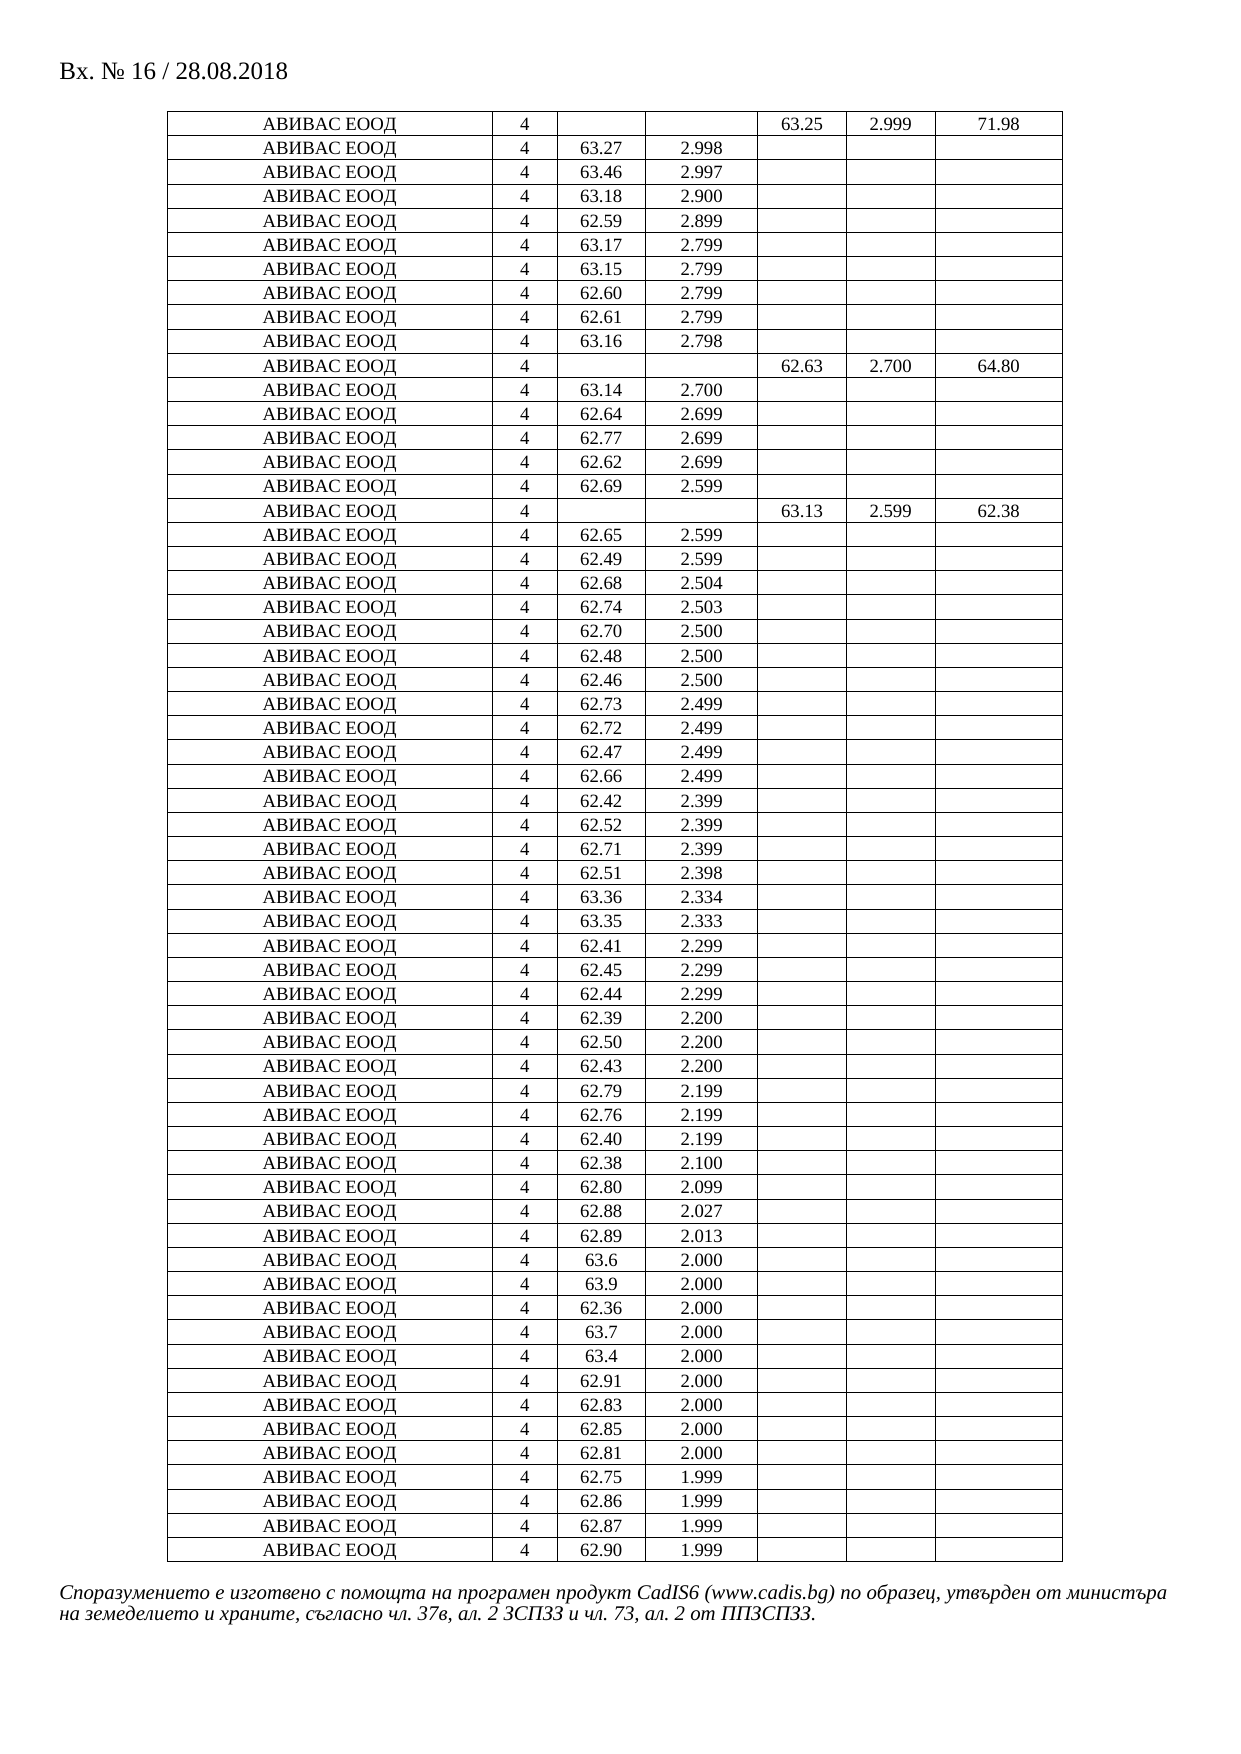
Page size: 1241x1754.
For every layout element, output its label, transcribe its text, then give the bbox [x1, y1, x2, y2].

table_cell [758, 1200, 846, 1223]
table_cell [847, 305, 935, 328]
table_cell 4 [493, 1272, 557, 1295]
table_cell АВИВАС ЕООД [168, 499, 492, 522]
table_cell [758, 910, 846, 933]
table_cell [936, 1030, 1062, 1053]
table_cell 2.000 [646, 1272, 757, 1295]
table_cell 2.799 [646, 233, 757, 256]
table_cell [758, 160, 846, 183]
table_cell АВИВАС ЕООД [168, 1006, 492, 1029]
table_cell [847, 644, 935, 667]
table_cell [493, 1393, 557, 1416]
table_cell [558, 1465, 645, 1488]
table_cell 62.71 [558, 837, 645, 860]
table_cell 62.44 [558, 982, 645, 1005]
table_cell [758, 402, 846, 425]
table_cell 2.200 [646, 1030, 757, 1053]
table_cell [936, 523, 1062, 546]
table_cell [847, 209, 935, 232]
table_cell [847, 571, 935, 594]
table_cell [758, 330, 846, 353]
table_cell [847, 378, 935, 401]
table_cell [646, 354, 757, 377]
table_cell 2.299 [646, 982, 757, 1005]
table_cell [847, 861, 935, 884]
table_cell АВИВАС ЕООД [168, 789, 492, 812]
table_cell 4 [493, 1175, 557, 1198]
table_cell [847, 160, 935, 183]
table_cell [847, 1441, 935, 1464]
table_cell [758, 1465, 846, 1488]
table_cell [847, 958, 935, 981]
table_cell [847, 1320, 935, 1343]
table_cell [936, 1006, 1062, 1029]
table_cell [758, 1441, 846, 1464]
table_cell АВИВАС ЕООД [168, 136, 492, 159]
table_cell [758, 523, 846, 546]
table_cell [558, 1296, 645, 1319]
table_cell [758, 1224, 846, 1247]
table_cell 62.74 [558, 595, 645, 618]
table_cell [936, 837, 1062, 860]
table_cell [936, 233, 1062, 256]
table_cell [847, 934, 935, 957]
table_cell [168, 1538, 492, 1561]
table_cell 4 [493, 1103, 557, 1126]
table_cell 62.39 [558, 1006, 645, 1029]
table_cell АВИВАС ЕООД [168, 1248, 492, 1271]
table_cell 4 [493, 982, 557, 1005]
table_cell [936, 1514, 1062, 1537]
table_cell 4 [493, 861, 557, 884]
table_cell [847, 281, 935, 304]
table_cell [936, 982, 1062, 1005]
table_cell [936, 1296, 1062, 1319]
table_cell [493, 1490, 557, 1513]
table_cell [847, 1127, 935, 1150]
table_cell 4 [493, 160, 557, 183]
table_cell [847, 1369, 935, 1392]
table_cell 4 [493, 475, 557, 498]
table_cell [936, 861, 1062, 884]
table_cell [758, 1103, 846, 1126]
table_cell 62.76 [558, 1103, 645, 1126]
table_cell [847, 885, 935, 908]
table_cell [936, 547, 1062, 570]
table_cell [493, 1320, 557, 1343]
table_cell 71.98 [936, 112, 1062, 135]
table_cell 62.40 [558, 1127, 645, 1150]
table_cell 4 [493, 620, 557, 643]
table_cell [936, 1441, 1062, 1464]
table_cell [936, 885, 1062, 908]
table_cell 4 [493, 740, 557, 763]
table_cell 63.25 [758, 112, 846, 135]
table_cell 63.18 [558, 185, 645, 208]
table_cell 63.15 [558, 257, 645, 280]
table_cell 2.699 [646, 402, 757, 425]
table_cell [936, 426, 1062, 449]
table_cell 2.504 [646, 571, 757, 594]
table_cell 62.77 [558, 426, 645, 449]
table_cell 2.599 [646, 523, 757, 546]
table_cell [847, 1175, 935, 1198]
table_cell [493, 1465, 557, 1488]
table_cell [936, 257, 1062, 280]
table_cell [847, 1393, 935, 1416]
table_cell 62.65 [558, 523, 645, 546]
table_cell [936, 136, 1062, 159]
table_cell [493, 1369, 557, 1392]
table_cell АВИВАС ЕООД [168, 668, 492, 691]
table_cell [847, 765, 935, 788]
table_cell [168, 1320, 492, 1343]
table_cell АВИВАС ЕООД [168, 523, 492, 546]
table_cell АВИВАС ЕООД [168, 281, 492, 304]
table_cell 4 [493, 257, 557, 280]
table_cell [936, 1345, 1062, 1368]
table_cell [847, 233, 935, 256]
table_cell 2.799 [646, 305, 757, 328]
table_cell АВИВАС ЕООД [168, 1272, 492, 1295]
table_cell [936, 1248, 1062, 1271]
table_cell [758, 1248, 846, 1271]
table_cell [758, 982, 846, 1005]
table_cell 4 [493, 1200, 557, 1223]
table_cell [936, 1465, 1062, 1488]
table_cell [758, 620, 846, 643]
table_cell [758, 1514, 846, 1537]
table_cell 4 [493, 112, 557, 135]
table_cell АВИВАС ЕООД [168, 571, 492, 594]
table_cell 62.66 [558, 765, 645, 788]
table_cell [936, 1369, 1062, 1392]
table_cell 63.17 [558, 233, 645, 256]
table_cell 62.68 [558, 571, 645, 594]
table_cell [758, 1079, 846, 1102]
table_cell 4 [493, 185, 557, 208]
table_cell [758, 692, 846, 715]
table_cell 4 [493, 426, 557, 449]
table_cell [936, 1272, 1062, 1295]
table_cell 4 [493, 547, 557, 570]
table_cell [646, 499, 757, 522]
table_cell АВИВАС ЕООД [168, 740, 492, 763]
table_cell [936, 934, 1062, 957]
table_cell 2.899 [646, 209, 757, 232]
table_cell 4 [493, 765, 557, 788]
table_cell 62.43 [558, 1055, 645, 1078]
table_cell 4 [493, 571, 557, 594]
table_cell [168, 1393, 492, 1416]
table_cell 62.62 [558, 450, 645, 473]
table_cell [847, 1030, 935, 1053]
table_cell [758, 281, 846, 304]
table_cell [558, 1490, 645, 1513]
table_cell [758, 1175, 846, 1198]
table_cell [758, 813, 846, 836]
table_cell [847, 185, 935, 208]
table_cell 2.398 [646, 861, 757, 884]
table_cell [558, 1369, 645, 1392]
table_cell [936, 813, 1062, 836]
table_cell 62.38 [936, 499, 1062, 522]
table_cell 62.63 [758, 354, 846, 377]
table_cell [847, 692, 935, 715]
table_cell 63.14 [558, 378, 645, 401]
table_cell 2.700 [847, 354, 935, 377]
table_cell [847, 716, 935, 739]
table_cell [847, 813, 935, 836]
table_cell [847, 1151, 935, 1174]
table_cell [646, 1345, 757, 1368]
table_cell 4 [493, 402, 557, 425]
table_cell 63.35 [558, 910, 645, 933]
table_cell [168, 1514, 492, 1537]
table_cell 2.399 [646, 789, 757, 812]
table_cell [758, 1151, 846, 1174]
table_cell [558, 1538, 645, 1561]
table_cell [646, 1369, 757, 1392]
table_cell АВИВАС ЕООД [168, 1127, 492, 1150]
table_cell [758, 668, 846, 691]
table_cell [847, 837, 935, 860]
table_cell 4 [493, 837, 557, 860]
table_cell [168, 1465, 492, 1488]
table_cell [758, 450, 846, 473]
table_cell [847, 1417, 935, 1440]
table_cell [936, 958, 1062, 981]
table_cell 2.999 [847, 112, 935, 135]
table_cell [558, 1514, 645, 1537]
table_cell 4 [493, 1296, 557, 1319]
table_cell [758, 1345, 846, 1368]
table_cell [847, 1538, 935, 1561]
table_cell 4 [493, 958, 557, 981]
table_cell [936, 209, 1062, 232]
table_cell [936, 644, 1062, 667]
table_cell [936, 450, 1062, 473]
table_cell [936, 402, 1062, 425]
table_cell 4 [493, 1055, 557, 1078]
table_cell [847, 1224, 935, 1247]
table_cell 2.199 [646, 1103, 757, 1126]
table_cell АВИВАС ЕООД [168, 426, 492, 449]
table_cell 64.80 [936, 354, 1062, 377]
table_cell [936, 1055, 1062, 1078]
table_cell 2.499 [646, 740, 757, 763]
table_cell 2.799 [646, 257, 757, 280]
table_cell [936, 1175, 1062, 1198]
table_cell [936, 668, 1062, 691]
table_cell [847, 1055, 935, 1078]
table_cell [847, 547, 935, 570]
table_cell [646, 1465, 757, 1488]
table_cell 2.503 [646, 595, 757, 618]
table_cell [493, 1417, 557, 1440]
table_cell 62.60 [558, 281, 645, 304]
table_cell 62.48 [558, 644, 645, 667]
table_cell 2.499 [646, 765, 757, 788]
table_cell [758, 257, 846, 280]
table_cell [936, 281, 1062, 304]
table_cell 4 [493, 934, 557, 957]
table_cell 4 [493, 499, 557, 522]
table_cell 2.500 [646, 668, 757, 691]
table_cell [847, 402, 935, 425]
table_cell 62.72 [558, 716, 645, 739]
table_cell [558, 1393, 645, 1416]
table_cell АВИВАС ЕООД [168, 257, 492, 280]
table_cell [758, 1272, 846, 1295]
table_cell 4 [493, 450, 557, 473]
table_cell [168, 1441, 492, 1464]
table_cell [646, 112, 757, 135]
table_cell 63.13 [758, 499, 846, 522]
table_cell [936, 475, 1062, 498]
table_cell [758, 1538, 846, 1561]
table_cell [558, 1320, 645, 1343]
table_cell 4 [493, 813, 557, 836]
table_cell 62.45 [558, 958, 645, 981]
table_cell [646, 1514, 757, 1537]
table_cell [847, 136, 935, 159]
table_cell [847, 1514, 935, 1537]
table_cell [847, 1248, 935, 1271]
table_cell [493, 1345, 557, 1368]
table_cell АВИВАС ЕООД [168, 692, 492, 715]
table_cell [847, 475, 935, 498]
table_cell [758, 1006, 846, 1029]
table_cell 4 [493, 885, 557, 908]
table_cell [758, 571, 846, 594]
table_cell 2.500 [646, 620, 757, 643]
table_cell 4 [493, 668, 557, 691]
table_cell АВИВАС ЕООД [168, 209, 492, 232]
table_cell 62.51 [558, 861, 645, 884]
table_cell АВИВАС ЕООД [168, 547, 492, 570]
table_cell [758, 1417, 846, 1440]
table_cell 2.000 [646, 1248, 757, 1271]
table_cell [758, 885, 846, 908]
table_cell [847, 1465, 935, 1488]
table_cell 2.500 [646, 644, 757, 667]
table_cell 2.997 [646, 160, 757, 183]
table_cell 4 [493, 595, 557, 618]
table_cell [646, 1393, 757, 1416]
table_cell 2.799 [646, 281, 757, 304]
table_cell [936, 1224, 1062, 1247]
table_cell АВИВАС ЕООД [168, 475, 492, 498]
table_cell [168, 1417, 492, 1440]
table_cell 62.38 [558, 1151, 645, 1174]
table_cell 2.499 [646, 716, 757, 739]
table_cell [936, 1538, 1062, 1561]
table_cell 4 [493, 209, 557, 232]
table_cell 2.900 [646, 185, 757, 208]
table_cell [936, 185, 1062, 208]
table_cell АВИВАС ЕООД [168, 861, 492, 884]
table_cell [847, 523, 935, 546]
table_cell [936, 1200, 1062, 1223]
table_cell [758, 765, 846, 788]
table_cell [758, 644, 846, 667]
table_cell 2.399 [646, 837, 757, 860]
table_cell 62.89 [558, 1224, 645, 1247]
table_cell [758, 305, 846, 328]
table_cell [847, 595, 935, 618]
table_cell АВИВАС ЕООД [168, 716, 492, 739]
table_cell 63.46 [558, 160, 645, 183]
table_cell АВИВАС ЕООД [168, 958, 492, 981]
table_cell АВИВАС ЕООД [168, 233, 492, 256]
table_cell 2.200 [646, 1006, 757, 1029]
table_cell 4 [493, 1248, 557, 1271]
table_cell 62.70 [558, 620, 645, 643]
table_cell АВИВАС ЕООД [168, 982, 492, 1005]
table_cell 2.100 [646, 1151, 757, 1174]
table_cell [758, 209, 846, 232]
table_cell [936, 740, 1062, 763]
table_cell [758, 595, 846, 618]
table_cell [758, 837, 846, 860]
table_cell [847, 1079, 935, 1102]
table_cell [847, 1006, 935, 1029]
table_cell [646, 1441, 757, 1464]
table_cell 4 [493, 1151, 557, 1174]
table_cell 4 [493, 1224, 557, 1247]
table_cell [558, 354, 645, 377]
table_cell АВИВАС ЕООД [168, 934, 492, 957]
table_cell АВИВАС ЕООД [168, 837, 492, 860]
table_cell АВИВАС ЕООД [168, 1151, 492, 1174]
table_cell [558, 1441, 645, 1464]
table_cell [847, 450, 935, 473]
table_cell [936, 692, 1062, 715]
table_cell 4 [493, 136, 557, 159]
table_cell [936, 160, 1062, 183]
table_cell АВИВАС ЕООД [168, 160, 492, 183]
table_cell АВИВАС ЕООД [168, 1103, 492, 1126]
table_cell [936, 789, 1062, 812]
table_cell 2.099 [646, 1175, 757, 1198]
table_cell 4 [493, 716, 557, 739]
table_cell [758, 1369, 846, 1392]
table_cell 2.599 [646, 547, 757, 570]
table_cell АВИВАС ЕООД [168, 378, 492, 401]
table_cell 63.27 [558, 136, 645, 159]
table_cell АВИВАС ЕООД [168, 620, 492, 643]
table_cell 2.200 [646, 1055, 757, 1078]
table_cell [936, 1127, 1062, 1150]
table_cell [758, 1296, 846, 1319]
table_cell 63.9 [558, 1272, 645, 1295]
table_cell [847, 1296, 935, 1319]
table_cell [558, 499, 645, 522]
table_cell [847, 426, 935, 449]
table_cell 2.599 [646, 475, 757, 498]
table_cell АВИВАС ЕООД [168, 354, 492, 377]
table_cell 4 [493, 1127, 557, 1150]
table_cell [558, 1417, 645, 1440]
table_cell 63.16 [558, 330, 645, 353]
table_cell [936, 571, 1062, 594]
table_cell 63.36 [558, 885, 645, 908]
table_cell 4 [493, 644, 557, 667]
table_cell 4 [493, 378, 557, 401]
table_cell 62.42 [558, 789, 645, 812]
table_cell 2.798 [646, 330, 757, 353]
table_cell АВИВАС ЕООД [168, 1030, 492, 1053]
table_cell 62.69 [558, 475, 645, 498]
table_cell АВИВАС ЕООД [168, 330, 492, 353]
table_cell 62.41 [558, 934, 645, 957]
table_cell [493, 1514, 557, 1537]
table_cell 62.80 [558, 1175, 645, 1198]
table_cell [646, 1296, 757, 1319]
table_cell 2.399 [646, 813, 757, 836]
table_cell [847, 1200, 935, 1223]
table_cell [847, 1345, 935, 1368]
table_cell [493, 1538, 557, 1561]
table_cell [936, 305, 1062, 328]
table_cell АВИВАС ЕООД [168, 1079, 492, 1102]
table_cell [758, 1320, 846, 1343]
table_cell АВИВАС ЕООД [168, 885, 492, 908]
table_cell [936, 1103, 1062, 1126]
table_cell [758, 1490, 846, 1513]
table_cell 2.013 [646, 1224, 757, 1247]
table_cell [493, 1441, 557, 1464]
table_cell АВИВАС ЕООД [168, 185, 492, 208]
table_cell [936, 1079, 1062, 1102]
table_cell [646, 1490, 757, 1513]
table_cell [847, 330, 935, 353]
table_cell АВИВАС ЕООД [168, 450, 492, 473]
table_cell 63.6 [558, 1248, 645, 1271]
table_cell АВИВАС ЕООД [168, 1175, 492, 1198]
table_cell 62.47 [558, 740, 645, 763]
table_cell 4 [493, 281, 557, 304]
table_cell [758, 716, 846, 739]
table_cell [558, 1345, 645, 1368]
table_cell 4 [493, 233, 557, 256]
table_cell [758, 1055, 846, 1078]
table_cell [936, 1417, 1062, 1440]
table_cell 62.64 [558, 402, 645, 425]
table_cell [758, 1127, 846, 1150]
table_cell [758, 185, 846, 208]
table_cell [936, 716, 1062, 739]
table_cell [847, 257, 935, 280]
table_cell [936, 595, 1062, 618]
table_cell [936, 910, 1062, 933]
table_cell [758, 1030, 846, 1053]
table_cell [847, 789, 935, 812]
table_cell [847, 668, 935, 691]
table_cell [847, 1103, 935, 1126]
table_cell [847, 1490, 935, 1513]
table_cell [758, 958, 846, 981]
table_cell 2.333 [646, 910, 757, 933]
table_cell 2.199 [646, 1079, 757, 1102]
table_cell АВИВАС ЕООД [168, 1200, 492, 1223]
table_cell АВИВАС ЕООД [168, 595, 492, 618]
table_cell [758, 861, 846, 884]
table_cell 4 [493, 354, 557, 377]
table_cell [758, 426, 846, 449]
table_cell [936, 378, 1062, 401]
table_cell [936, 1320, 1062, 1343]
table_cell 4 [493, 305, 557, 328]
table_cell 62.50 [558, 1030, 645, 1053]
table_cell АВИВАС ЕООД [168, 112, 492, 135]
table_cell [847, 740, 935, 763]
table_cell [847, 620, 935, 643]
table_cell 62.79 [558, 1079, 645, 1102]
table_cell [758, 475, 846, 498]
table_cell [847, 1272, 935, 1295]
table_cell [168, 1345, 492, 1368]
table_cell [936, 1151, 1062, 1174]
table_cell АВИВАС ЕООД [168, 305, 492, 328]
table_cell 2.699 [646, 450, 757, 473]
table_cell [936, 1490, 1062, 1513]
table_cell 4 [493, 692, 557, 715]
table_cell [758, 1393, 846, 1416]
table_cell АВИВАС ЕООД [168, 765, 492, 788]
table_cell 2.599 [847, 499, 935, 522]
table_cell [936, 765, 1062, 788]
table_cell [758, 740, 846, 763]
table_cell [758, 789, 846, 812]
table_cell 62.88 [558, 1200, 645, 1223]
table_cell 2.027 [646, 1200, 757, 1223]
table_cell 4 [493, 1030, 557, 1053]
table_cell 4 [493, 789, 557, 812]
table_cell 4 [493, 1006, 557, 1029]
table_cell 2.334 [646, 885, 757, 908]
table_cell 4 [493, 910, 557, 933]
table_cell [558, 112, 645, 135]
table_cell [758, 233, 846, 256]
table_cell 2.699 [646, 426, 757, 449]
table_cell 4 [493, 330, 557, 353]
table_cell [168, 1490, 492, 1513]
table_cell [758, 547, 846, 570]
table_cell 62.59 [558, 209, 645, 232]
table_cell [758, 934, 846, 957]
table_cell 4 [493, 523, 557, 546]
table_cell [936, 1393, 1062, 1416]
table_cell 62.61 [558, 305, 645, 328]
table_cell АВИВАС ЕООД [168, 1296, 492, 1319]
table_cell АВИВАС ЕООД [168, 910, 492, 933]
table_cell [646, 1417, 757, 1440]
table_cell 2.499 [646, 692, 757, 715]
table_cell [936, 330, 1062, 353]
table_cell АВИВАС ЕООД [168, 402, 492, 425]
table_cell 2.700 [646, 378, 757, 401]
table_cell 2.299 [646, 934, 757, 957]
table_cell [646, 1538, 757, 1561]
table_cell 4 [493, 1079, 557, 1102]
table_cell [847, 910, 935, 933]
table_cell [936, 620, 1062, 643]
table_cell 2.199 [646, 1127, 757, 1150]
table_cell АВИВАС ЕООД [168, 813, 492, 836]
table_cell АВИВАС ЕООД [168, 1224, 492, 1247]
table_cell 62.49 [558, 547, 645, 570]
table_cell АВИВАС ЕООД [168, 644, 492, 667]
table_cell 62.46 [558, 668, 645, 691]
table_cell 2.998 [646, 136, 757, 159]
table_cell АВИВАС ЕООД [168, 1055, 492, 1078]
table_cell [758, 378, 846, 401]
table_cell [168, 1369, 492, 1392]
table_cell 62.73 [558, 692, 645, 715]
table_cell 2.299 [646, 958, 757, 981]
table_cell 62.52 [558, 813, 645, 836]
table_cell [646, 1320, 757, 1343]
table_cell [847, 982, 935, 1005]
table_cell [758, 136, 846, 159]
